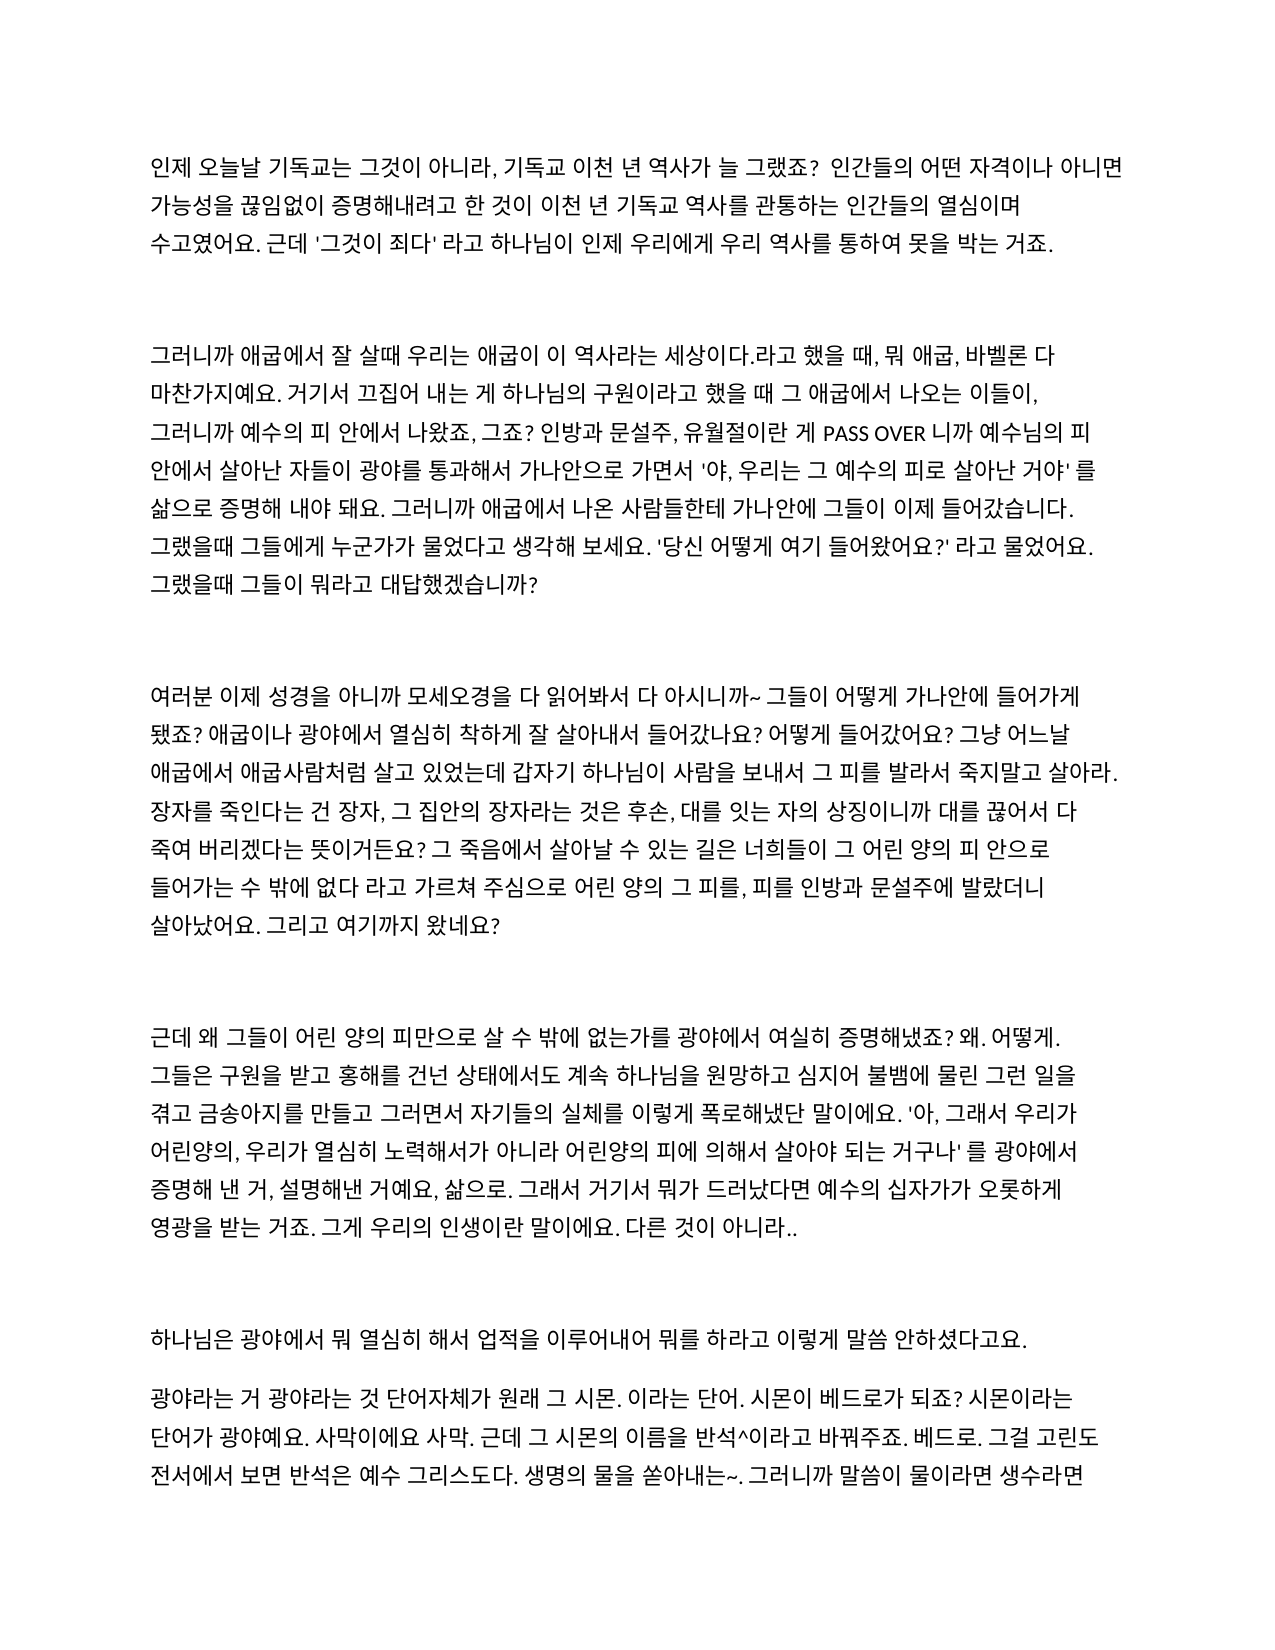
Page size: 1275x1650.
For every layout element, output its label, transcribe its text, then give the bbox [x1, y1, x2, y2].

text 그러니까 애굽에서 잘 살때 우리는 애굽이 이 역사라는 세상이다.라고 했을 때, 뭐 애굽, 바벨론 다 마찬가지예요. 거기서 끄집어 내는 게 하나님의 구원이라고 했을 때 그 애굽에서 나오는 이들이, 그러니까 예수의 피 안에서 나왔죠, 그죠? 인방과 문설주, 유월절이란 게 PASS OVER 니까 예수님의 피 안에서 살아난 자들이 광야를 통과해서 가나안으로 가면서 '야, 우리는 그 예수의 피로 살아난 거야' 를 삶으로 증명해 내야 돼요. 그러니까 애굽에서 나온 사람들한테 가나안에 그들이 이제 들어갔습니다. 그랬을때 그들에게 누군가가 물었다고 생각해 보세요. '당신 어떻게 여기 들어왔어요?' 라고 물었어요. 그랬을때 그들이 뭐라고 대답했겠습니까? [150, 338, 1125, 600]
text 인제 오늘날 기독교는 그것이 아니라, 기독교 이천 년 역사가 늘 그랬죠? 인간들의 어떤 자격이나 아니면 가능성을 끊임없이 증명해내려고 한 것이 이천 년 기독교 역사를 관통하는 인간들의 열심이며 수고였어요. 근데 '그것이 죄다' 라고 하나님이 인제 우리에게 우리 역사를 통하여 못을 박는 거죠. [150, 150, 1125, 259]
text 하나님은 광야에서 뭐 열심히 해서 업적을 이루어내어 뭐를 하라고 이렇게 말씀 안하셨다고요. [150, 1322, 1125, 1356]
text 여러분 이제 성경을 아니까 모세오경을 다 읽어봐서 다 아시니까~ 그들이 어떻게 가나안에 들어가게 됐죠? 애굽이나 광야에서 열심히 착하게 잘 살아내서 들어갔나요? 어떻게 들어갔어요? 그냥 어느날 애굽에서 애굽사람처럼 살고 있었는데 갑자기 하나님이 사람을 보내서 그 피를 발라서 죽지말고 살아라. 장자를 죽인다는 건 장자, 그 집안의 장자라는 것은 후손, 대를 잇는 자의 상징이니까 대를 끊어서 다 죽여 버리겠다는 뜻이거든요? 그 죽음에서 살아날 수 있는 길은 너희들이 그 어린 양의 피 안으로 들어가는 수 밖에 없다 라고 가르쳐 주심으로 어린 양의 그 피를, 피를 인방과 문설주에 발랐더니 살아났어요. 그리고 여기까지 왔네요? [150, 679, 1125, 941]
text 근데 왜 그들이 어린 양의 피만으로 살 수 밖에 없는가를 광야에서 여실히 증명해냈죠? 왜. 어떻게. 그들은 구원을 받고 홍해를 건넌 상태에서도 계속 하나님을 원망하고 심지어 불뱀에 물린 그런 일을 겪고 금송아지를 만들고 그러면서 자기들의 실체를 이렇게 폭로해냈단 말이에요. '아, 그래서 우리가 어린양의, 우리가 열심히 노력해서가 아니라 어린양의 피에 의해서 살아야 되는 거구나' 를 광야에서 증명해 낸 거, 설명해낸 거예요, 삶으로. 그래서 거기서 뭐가 드러났다면 예수의 십자가가 오롯하게 영광을 받는 거죠. 그게 우리의 인생이란 말이에요. 다른 것이 아니라.. [150, 1020, 1125, 1243]
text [150, 1381, 1125, 1491]
